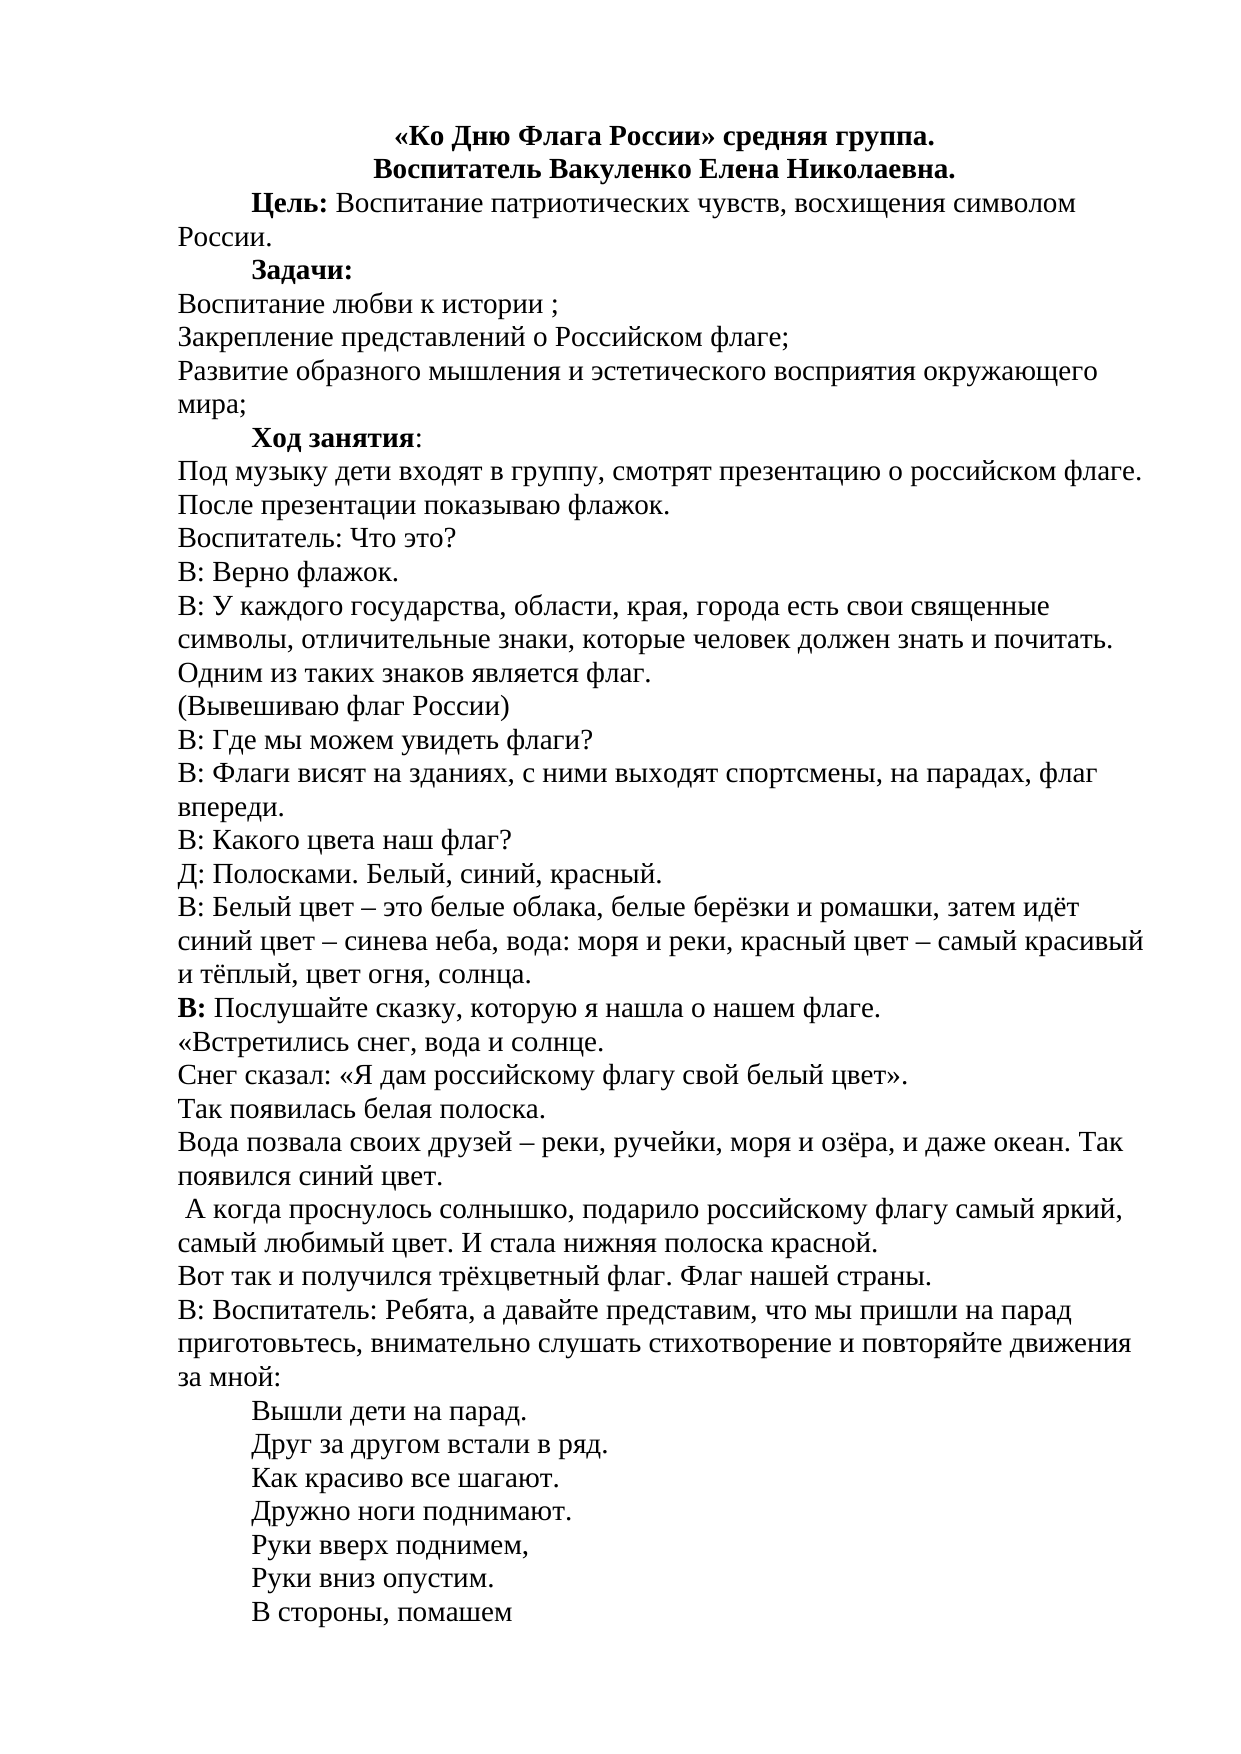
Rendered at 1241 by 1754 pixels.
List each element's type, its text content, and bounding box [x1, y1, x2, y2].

text А когда проснулось солнышко, подарило российскому флагу самый яркий, самый любимый цвет. И стала нижняя полоска красной. [177, 1191, 1152, 1258]
text В: Какого цвета наш флаг? [177, 822, 1152, 856]
text Воспитатель Вакуленко Елена Николаевна. [177, 152, 1152, 185]
text Развитие образного мышления и эстетического восприятия окружающего мира; [177, 353, 1152, 420]
text Д: Полосками. Белый, синий, красный. [177, 856, 1152, 889]
text Как красиво все шагают. [177, 1460, 1152, 1493]
text В: Флаги висят на зданиях, с ними выходят спортсмены, на парадах, флаг впереди. [177, 755, 1152, 822]
text «Ко Дню Флага России» средняя группа. [177, 118, 1152, 152]
text В: Где мы можем увидеть флаги? [177, 722, 1152, 755]
text Вышли дети на парад. [177, 1393, 1152, 1426]
text (Вывешиваю флаг России) [177, 688, 1152, 722]
text Цель: Воспитание патриотических чувств, восхищения символом России. [177, 185, 1152, 252]
text Так появилась белая полоска. [177, 1091, 1152, 1124]
text Вода позвала своих друзей – реки, ручейки, моря и озёра, и даже океан. Так появился синий цвет. [177, 1124, 1152, 1191]
text Воспитатель: Что это? [177, 521, 1152, 554]
text В: Белый цвет – это белые облака, белые берёзки и ромашки, затем идёт синий цвет – синева неба, вода: моря и реки, красный цвет – самый красивый и тёплый, цвет огня, солнца. [177, 889, 1152, 990]
text Воспитание любви к истории ; [177, 286, 1152, 319]
text Закрепление представлений о Российском флаге; [177, 319, 1152, 353]
text В: Верно флажок. [177, 554, 1152, 588]
text Друг за другом встали в ряд. [177, 1426, 1152, 1460]
text После презентации показываю флажок. [177, 487, 1152, 521]
text Руки вниз опустим. [177, 1560, 1152, 1594]
text Под музыку дети входят в группу, смотрят презентацию о российском флаге. [177, 453, 1152, 487]
text Задачи: [177, 252, 1152, 286]
text В: Воспитатель: Ребята, а давайте представим, что мы пришли на парад приготовьтесь, внимательно слушать стихотворение и повторяйте движения за мной: [177, 1292, 1152, 1393]
text В: У каждого государства, области, края, города есть свои священные символы, отличительные знаки, которые человек должен знать и почитать. Одним из таких знаков является флаг. [177, 588, 1152, 688]
text В стороны, помашем [177, 1594, 1152, 1627]
text Вот так и получился трёхцветный флаг. Флаг нашей страны. [177, 1258, 1152, 1292]
text Снег сказал: «Я дам российскому флагу свой белый цвет». [177, 1057, 1152, 1091]
text «Встретились снег, вода и солнце. [177, 1024, 1152, 1057]
text В: Послушайте сказку, которую я нашла о нашем флаге. [177, 990, 1152, 1024]
text Дружно ноги поднимают. [177, 1493, 1152, 1527]
text Ход занятия: [177, 420, 1152, 453]
text Руки вверх поднимем, [177, 1527, 1152, 1560]
